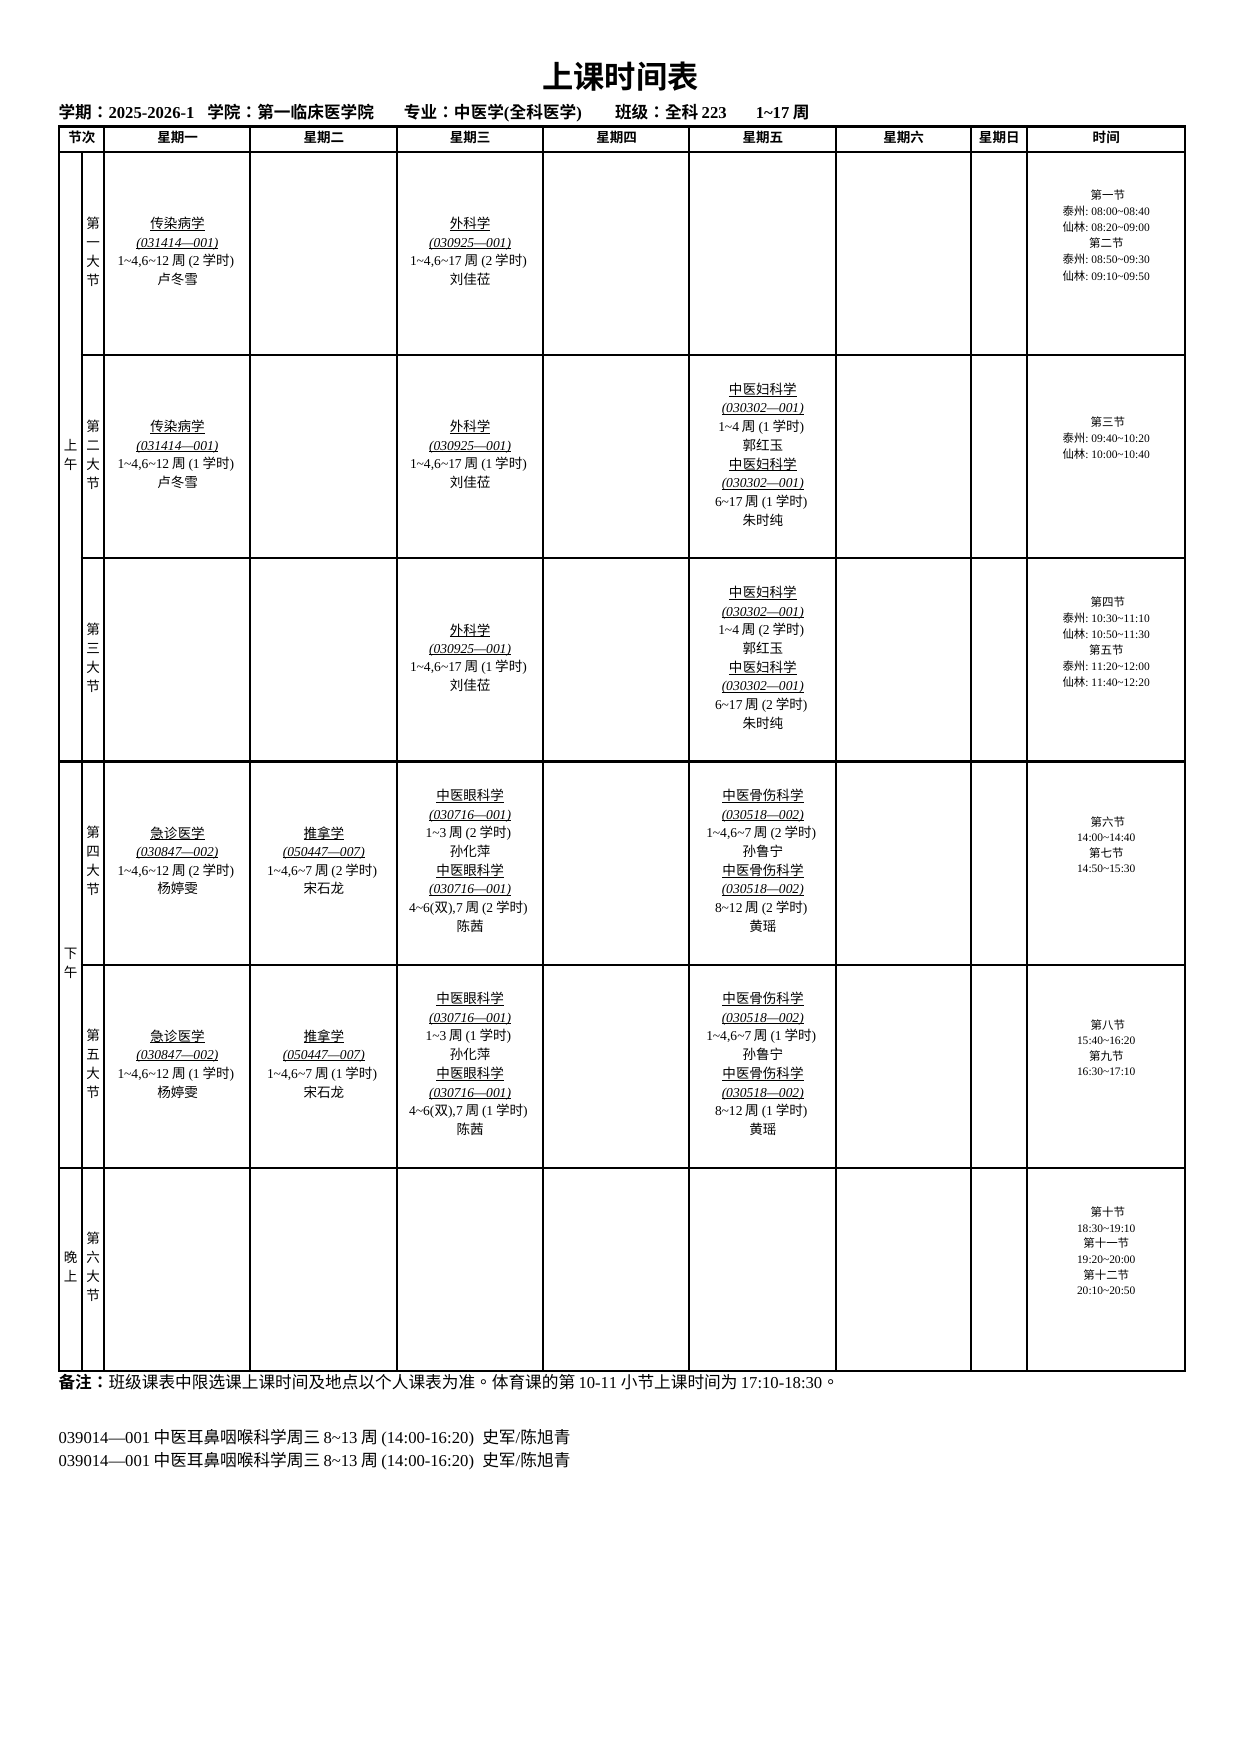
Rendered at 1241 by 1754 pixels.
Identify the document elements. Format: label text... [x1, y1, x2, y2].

table_cell 急诊医学 (030847—002) 1~4,6~12周 (2学时) 杨婷雯 [105, 763, 249, 963]
table_cell [105, 559, 249, 760]
table_cell 中医骨伤科学 (030518—002) 1~4,6~7周 (1学时) 孙鲁宁 中医骨伤科学 (030518—002) 8~12周 (1学时) 黄瑶 [690, 966, 835, 1167]
text 上课时间表 [58, 58, 1182, 96]
table_cell 外科学 (030925—001) 1~4,6~17周 (1学时) 刘佳莅 [398, 559, 542, 760]
table_header 星期日 [972, 128, 1026, 151]
table_cell [837, 356, 970, 557]
table_header 节次 [60, 128, 103, 151]
table_header 星期四 [544, 128, 688, 151]
table_cell [544, 763, 688, 963]
table_cell 第八节 15:40~16:20 第九节 16:30~17:10 [1028, 966, 1184, 1167]
table_cell 外科学 (030925—001) 1~4,6~17周 (1学时) 刘佳莅 [398, 356, 542, 557]
table_cell 急诊医学 (030847—002) 1~4,6~12周 (1学时) 杨婷雯 [105, 966, 249, 1167]
table_header 星期一 [105, 128, 249, 151]
table_cell [690, 153, 835, 354]
table_cell [972, 1169, 1026, 1370]
table_cell 中医骨伤科学 (030518—002) 1~4,6~7周 (2学时) 孙鲁宁 中医骨伤科学 (030518—002) 8~12周 (2学时) 黄瑶 [690, 763, 835, 963]
text 备注：班级课表中限选课上课时间及地点以个人课表为准。体育课的第10-11小节上课时间为17:10-18:30。 [58, 1372, 1182, 1392]
table_cell 第一节 泰州: 08:00~08:40 仙林: 08:20~09:00 第二节 泰州: 08:50~09:30 仙林: 09:10~09:50 [1028, 153, 1184, 354]
table_cell 第六节 14:00~14:40 第七节 14:50~15:30 [1028, 763, 1184, 963]
table_cell [105, 1169, 249, 1370]
table_cell 外科学 (030925—001) 1~4,6~17周 (2学时) 刘佳莅 [398, 153, 542, 354]
table_cell [837, 763, 970, 963]
table_header 星期六 [837, 128, 970, 151]
table_cell 第四节 泰州: 10:30~11:10 仙林: 10:50~11:30 第五节 泰州: 11:20~12:00 仙林: 11:40~12:20 [1028, 559, 1184, 760]
table_cell [544, 1169, 688, 1370]
table_cell [972, 763, 1026, 963]
table_cell 传染病学 (031414—001) 1~4,6~12周 (2学时) 卢冬雪 [105, 153, 249, 354]
table_cell 第三大节 [83, 559, 103, 760]
table_header 时间 [1028, 128, 1184, 151]
table_cell [398, 1169, 542, 1370]
table_cell [690, 1169, 835, 1370]
table_header 星期三 [398, 128, 542, 151]
table_cell [251, 559, 396, 760]
table_cell 晚上 [60, 1169, 81, 1370]
table_cell [972, 153, 1026, 354]
table_cell 第四大节 [83, 763, 103, 963]
table_cell 推拿学 (050447—007) 1~4,6~7周 (2学时) 宋石龙 [251, 763, 396, 963]
table_cell [251, 153, 396, 354]
table_cell [251, 1169, 396, 1370]
table_cell [972, 559, 1026, 760]
table_cell [251, 356, 396, 557]
text 039014—001中医耳鼻咽喉科学周三8~13周 (14:00-16:20) 史军/陈旭青 [58, 1427, 1182, 1448]
table_cell [544, 559, 688, 760]
table_cell 第六大节 [83, 1169, 103, 1370]
table_cell 中医眼科学 (030716—001) 1~3周 (1学时) 孙化萍 中医眼科学 (030716—001) 4~6(双),7周 (1学时) 陈茜 [398, 966, 542, 1167]
table_cell [544, 966, 688, 1167]
table_cell 第三节 泰州: 09:40~10:20 仙林: 10:00~10:40 [1028, 356, 1184, 557]
table_cell [544, 153, 688, 354]
table_cell 中医眼科学 (030716—001) 1~3周 (2学时) 孙化萍 中医眼科学 (030716—001) 4~6(双),7周 (2学时) 陈茜 [398, 763, 542, 963]
table_cell 第五大节 [83, 966, 103, 1167]
text 学期：2025-2026-1 学院：第一临床医学院 专业：中医学(全科医学) 班级：全科223 1~17周 [58, 102, 1182, 122]
table_cell [837, 966, 970, 1167]
table_cell [837, 1169, 970, 1370]
table_cell 推拿学 (050447—007) 1~4,6~7周 (1学时) 宋石龙 [251, 966, 396, 1167]
table_cell 第二大节 [83, 356, 103, 557]
table_cell 传染病学 (031414—001) 1~4,6~12周 (1学时) 卢冬雪 [105, 356, 249, 557]
table_cell 上午 [60, 153, 81, 760]
table_cell 第一大节 [83, 153, 103, 354]
table_cell [972, 356, 1026, 557]
table_cell [972, 966, 1026, 1167]
table_cell 下午 [60, 763, 81, 1167]
table_cell [837, 153, 970, 354]
table_header 星期二 [251, 128, 396, 151]
table_cell [544, 356, 688, 557]
table_cell 中医妇科学 (030302—001) 1~4周 (1学时) 郭红玉 中医妇科学 (030302—001) 6~17周 (1学时) 朱时纯 [690, 356, 835, 557]
text 039014—001中医耳鼻咽喉科学周三8~13周 (14:00-16:20) 史军/陈旭青 [58, 1451, 1182, 1471]
table_cell 第十节 18:30~19:10 第十一节 19:20~20:00 第十二节 20:10~20:50 [1028, 1169, 1184, 1370]
table_cell [837, 559, 970, 760]
table_header 星期五 [690, 128, 835, 151]
table_cell 中医妇科学 (030302—001) 1~4周 (2学时) 郭红玉 中医妇科学 (030302—001) 6~17周 (2学时) 朱时纯 [690, 559, 835, 760]
